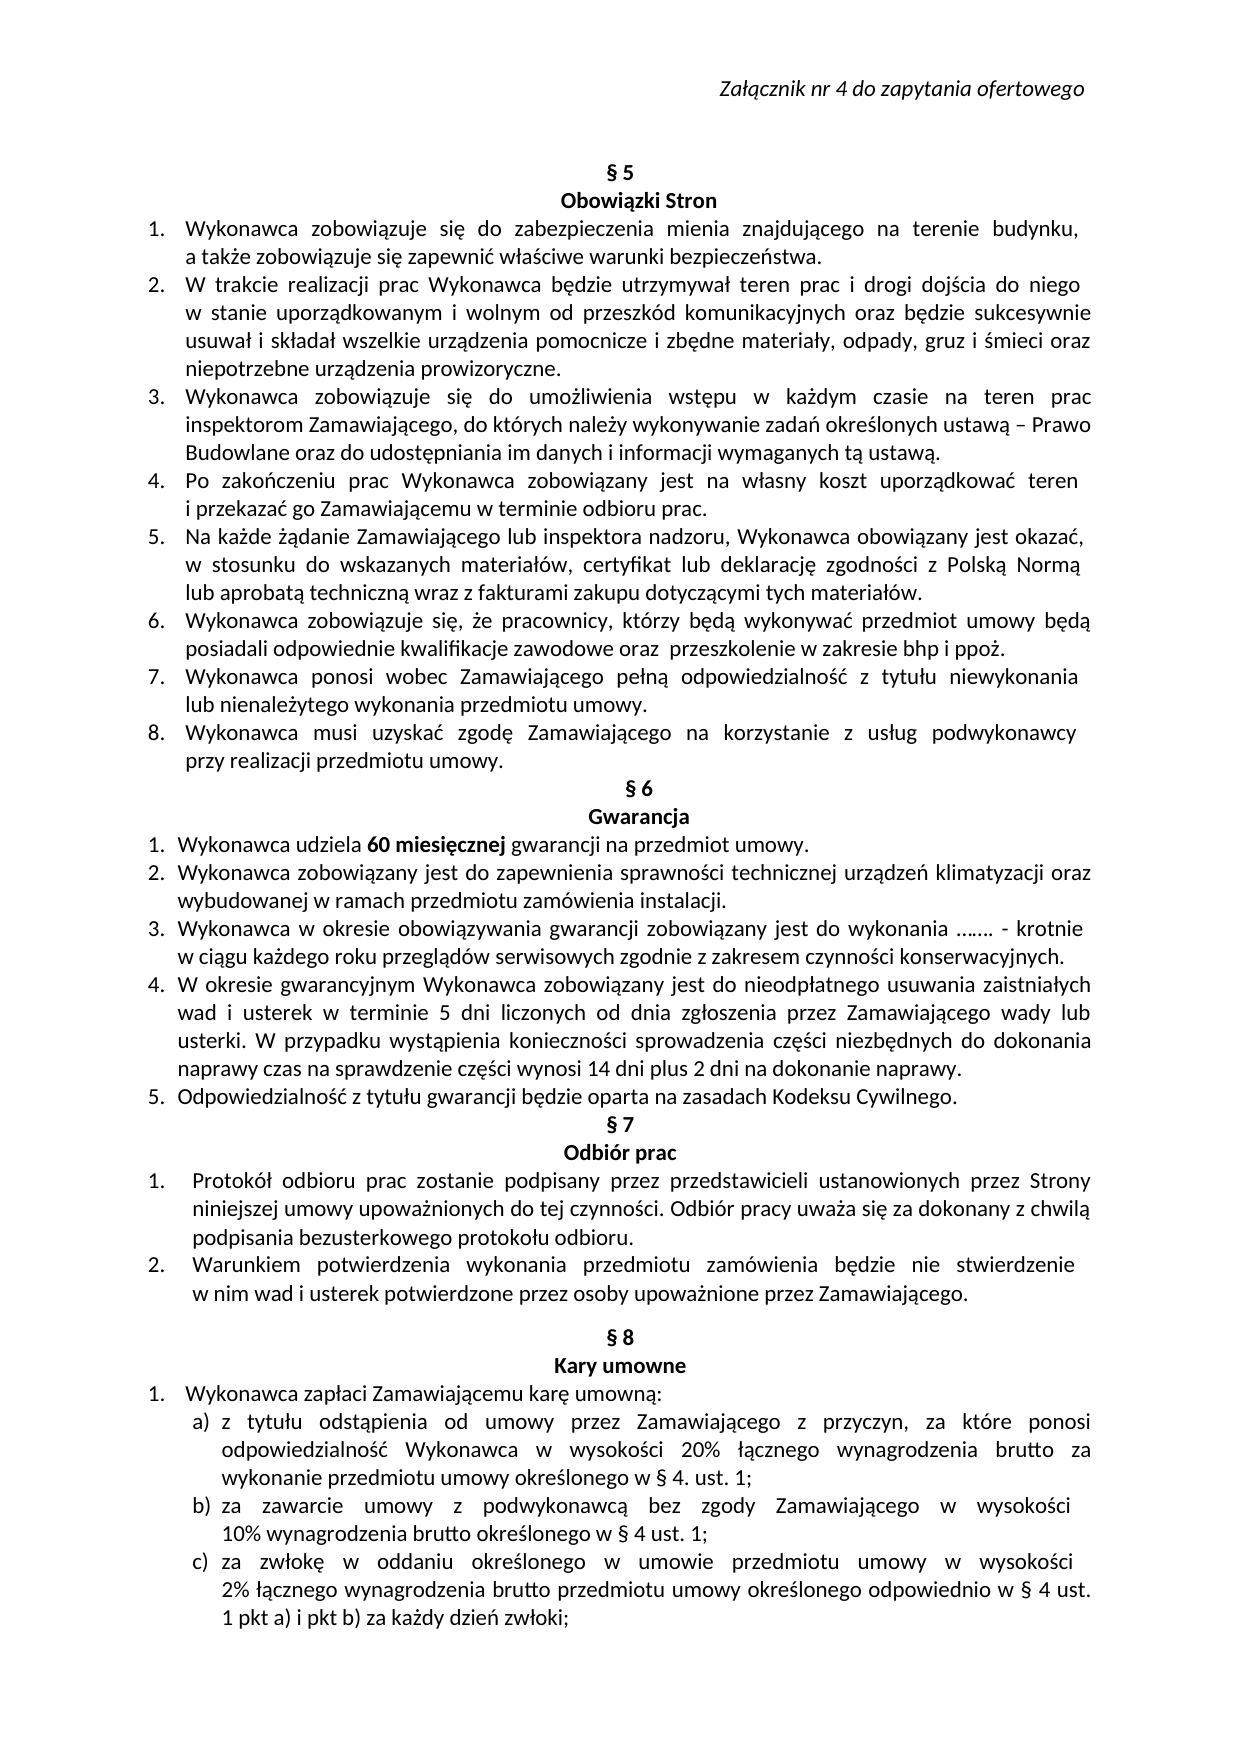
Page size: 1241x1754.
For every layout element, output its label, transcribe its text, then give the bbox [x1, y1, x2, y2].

text Odbiór prac [148, 1138, 1093, 1167]
list Po zakończeniu prac Wykonawca zobowiązany jest na własny koszt uporządkować teren i przekazać go Zamawiającemu w terminie odbioru prac. [148, 466, 1093, 522]
list Wykonawca w okresie obowiązywania gwarancji zobowiązany jest do wykonania ……. - krotnie w ciągu każdego roku przeglądów serwisowych zgodnie z zakresem czynności konserwacyjnych. [148, 914, 1093, 970]
text § 5 [148, 158, 1093, 186]
list Wykonawca zobowiązuje się do umożliwienia wstępu w każdym czasie na teren prac inspektorom Zamawiającego, do których należy wykonywanie zadań określonych ustawą – Prawo Budowlane oraz do udostępniania im danych i informacji wymaganych tą ustawą. [148, 382, 1093, 466]
list z tytułu odstąpienia od umowy przez Zamawiającego z przyczyn, za które ponosi odpowiedzialność Wykonawca w wysokości 20% łącznego wynagrodzenia brutto za wykonanie przedmiotu umowy określonego w § 4. ust. 1; [192, 1407, 1093, 1491]
list W trakcie realizacji prac Wykonawca będzie utrzymywał teren prac i drogi dojścia do niego w stanie uporządkowanym i wolnym od przeszkód komunikacyjnych oraz będzie sukcesywnie usuwał i składał wszelkie urządzenia pomocnicze i zbędne materiały, odpady, gruz i śmieci oraz niepotrzebne urządzenia prowizoryczne. [148, 270, 1093, 382]
list W okresie gwarancyjnym Wykonawca zobowiązany jest do nieodpłatnego usuwania zaistniałych wad i usterek w terminie 5 dni liczonych od dnia zgłoszenia przez Zamawiającego wady lub usterki. W przypadku wystąpienia konieczności sprowadzenia części niezbędnych do dokonania naprawy czas na sprawdzenie części wynosi 14 dni plus 2 dni na dokonanie naprawy. [148, 970, 1093, 1082]
list za zawarcie umowy z podwykonawcą bez zgody Zamawiającego w wysokości 10% wynagrodzenia brutto określonego w § 4 ust. 1; [192, 1491, 1093, 1547]
list § 6 [185, 774, 1093, 802]
list Warunkiem potwierdzenia wykonania przedmiotu zamówienia będzie nie stwierdzenie w nim wad i usterek potwierdzone przez osoby upoważnione przez Zamawiającego. [148, 1251, 1093, 1307]
list Gwarancja [185, 802, 1093, 830]
list Wykonawca zapłaci Zamawiającemu karę umowną: [148, 1379, 1093, 1407]
text § 8 [148, 1323, 1093, 1351]
list Protokół odbioru prac zostanie podpisany przez przedstawicieli ustanowionych przez Strony niniejszej umowy upoważnionych do tej czynności. Odbiór pracy uważa się za dokonany z chwilą podpisania bezusterkowego protokołu odbioru. [148, 1167, 1093, 1251]
list Wykonawca ponosi wobec Zamawiającego pełną odpowiedzialność z tytułu niewykonania lub nienależytego wykonania przedmiotu umowy. [148, 662, 1093, 718]
list Odpowiedzialność z tytułu gwarancji będzie oparta na zasadach Kodeksu Cywilnego. [148, 1082, 1093, 1111]
text § 7 [148, 1111, 1093, 1138]
list Wykonawca zobowiązuje się, że pracownicy, którzy będą wykonywać przedmiot umowy będą posiadali odpowiednie kwalifikacje zawodowe oraz przeszkolenie w zakresie bhp i ppoż. [148, 606, 1093, 662]
list Wykonawca musi uzyskać zgodę Zamawiającego na korzystanie z usług podwykonawcy przy realizacji przedmiotu umowy. [148, 718, 1093, 774]
text Obowiązki Stron [185, 186, 1093, 214]
list Na każde żądanie Zamawiającego lub inspektora nadzoru, Wykonawca obowiązany jest okazać, w stosunku do wskazanych materiałów, certyfikat lub deklarację zgodności z Polską Normą lub aprobatą techniczną wraz z fakturami zakupu dotyczącymi tych materiałów. [148, 522, 1093, 606]
list Wykonawca zobowiązuje się do zabezpieczenia mienia znajdującego na terenie budynku, a także zobowiązuje się zapewnić właściwe warunki bezpieczeństwa. [148, 214, 1093, 270]
list Wykonawca udziela 60 miesięcznej gwarancji na przedmiot umowy. [148, 830, 1093, 858]
list Wykonawca zobowiązany jest do zapewnienia sprawności technicznej urządzeń klimatyzacji oraz wybudowanej w ramach przedmiotu zamówienia instalacji. [148, 858, 1093, 914]
list za zwłokę w oddaniu określonego w umowie przedmiotu umowy w wysokości 2% łącznego wynagrodzenia brutto przedmiotu umowy określonego odpowiednio w § 4 ust. 1 pkt a) i pkt b) za każdy dzień zwłoki; [192, 1547, 1093, 1632]
text Kary umowne [148, 1351, 1093, 1379]
